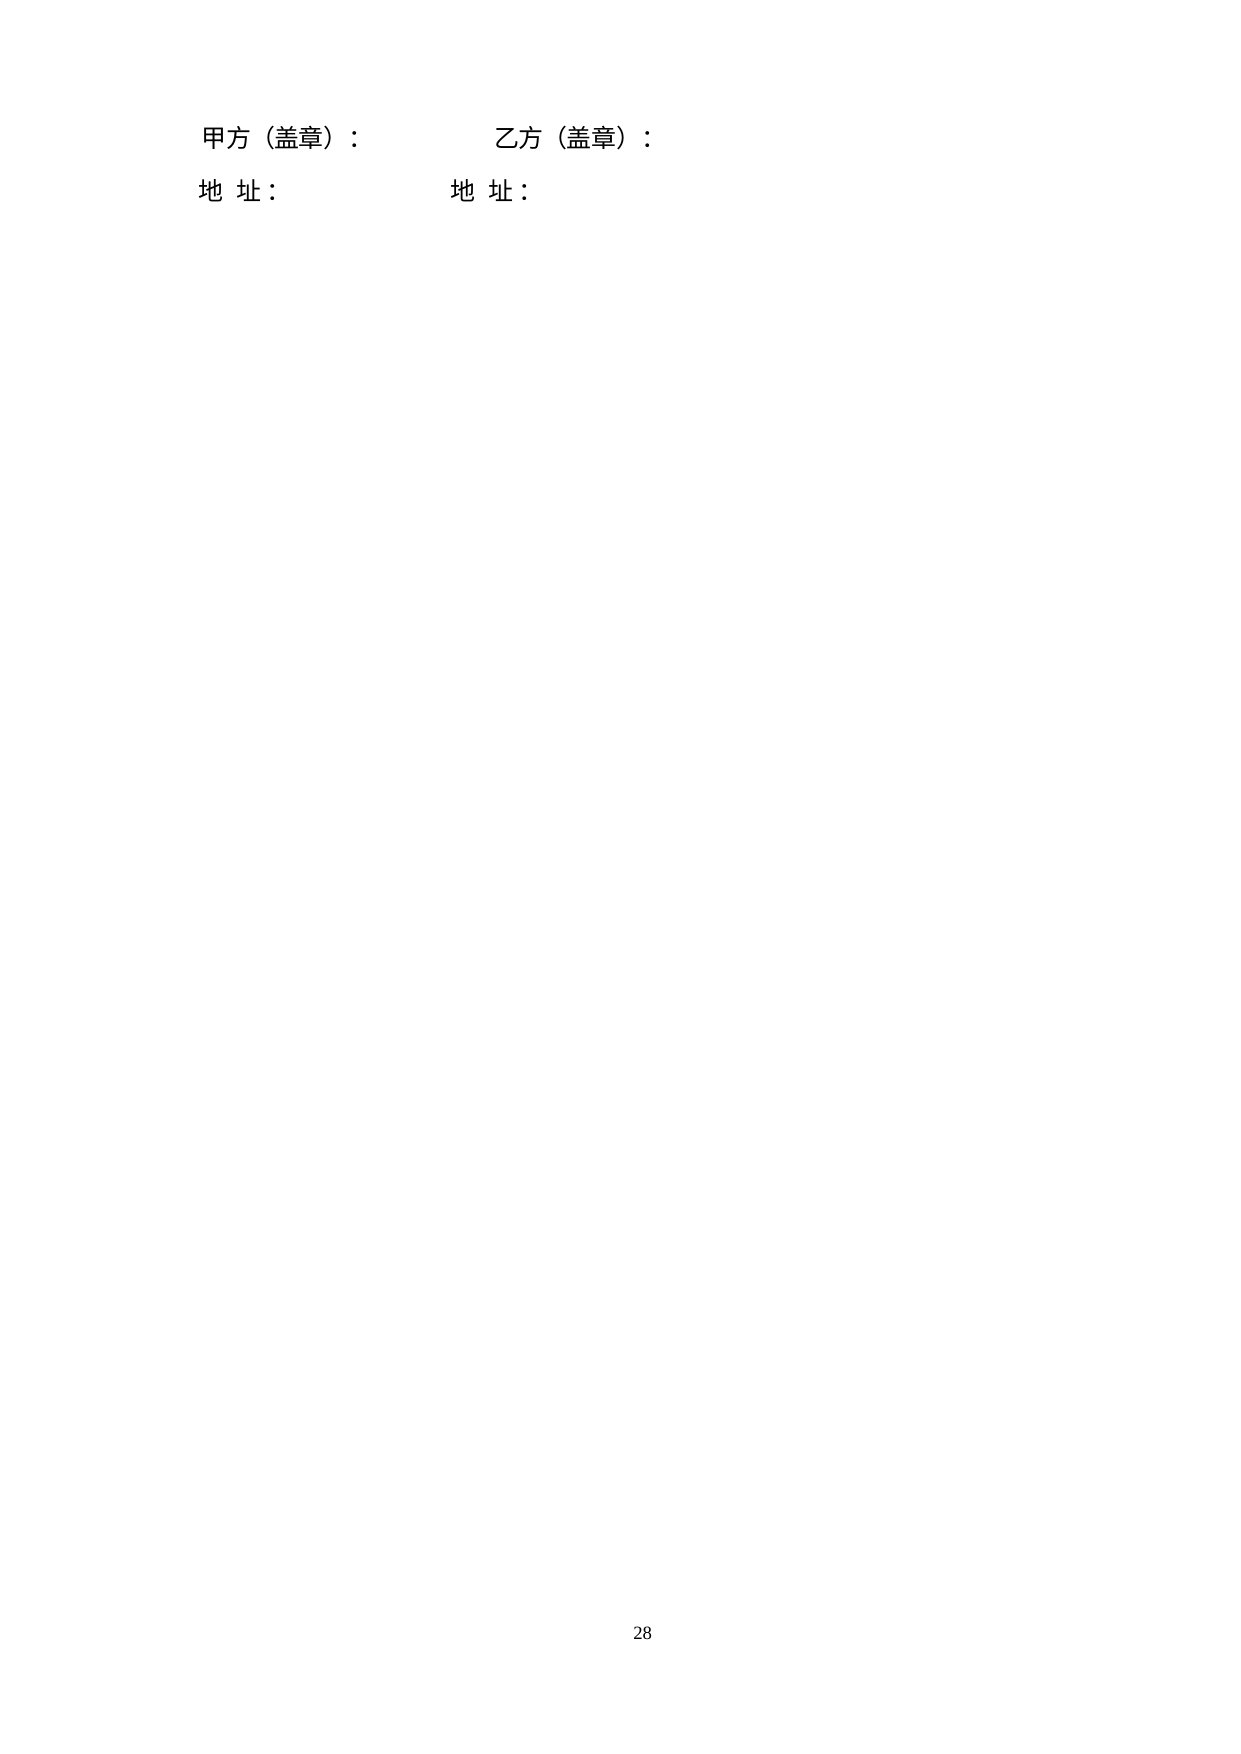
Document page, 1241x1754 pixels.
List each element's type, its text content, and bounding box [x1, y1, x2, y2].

text 甲方（盖章）： 乙方（盖章）： [202, 121, 1145, 154]
text 地 址 ： 地 址 ： [198, 173, 1145, 207]
